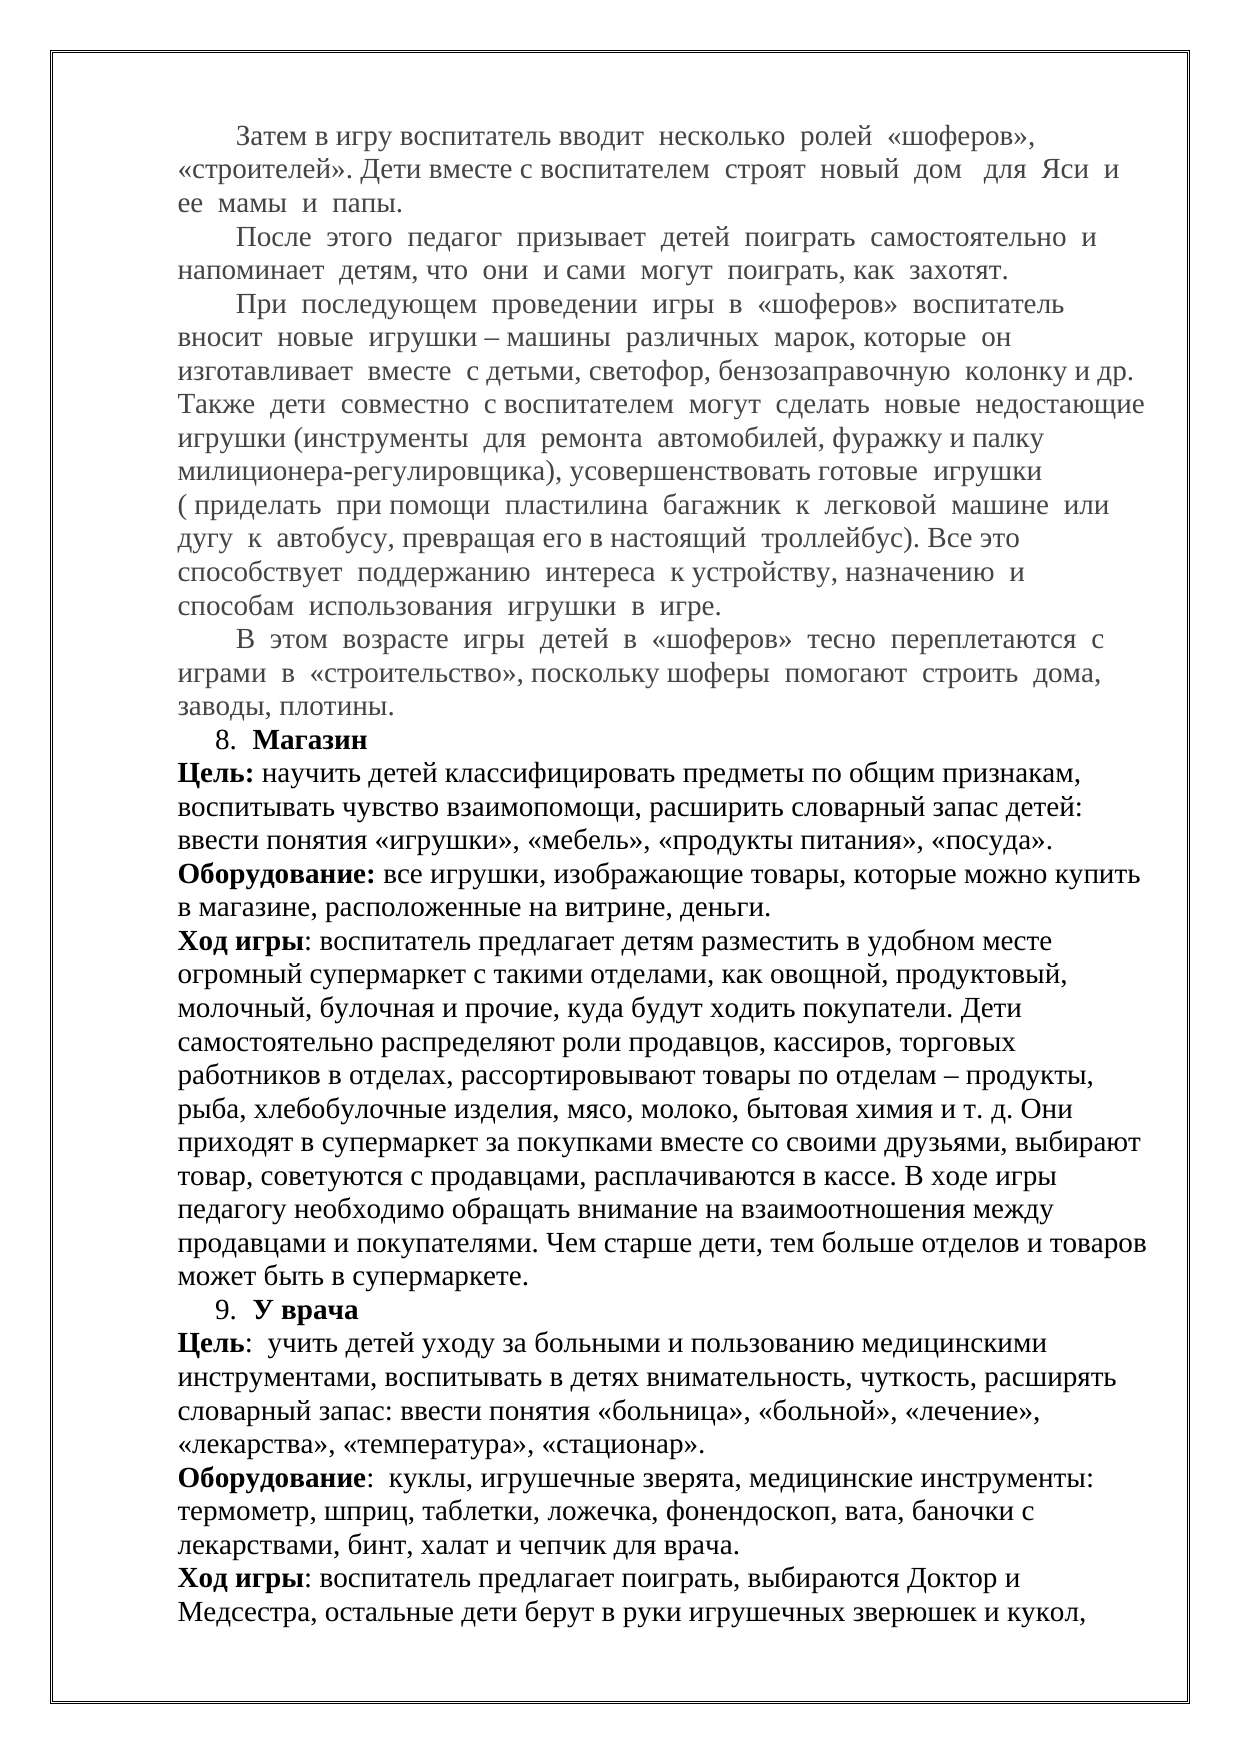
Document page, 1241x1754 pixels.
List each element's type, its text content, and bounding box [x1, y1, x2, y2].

text Цель: научить детей классифицировать предметы по общим признакам, воспитывать чувство взаимопомощи, расширить словарный запас детей: ввести понятия «игрушки», «мебель», «продукты питания», «посуда». [177, 755, 1152, 856]
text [177, 1560, 1152, 1627]
text Затем в игру воспитатель вводит несколько ролей «шоферов», «строителей». Дети вместе с воспитателем строят новый дом для Яси и ее мамы и папы. [177, 118, 1152, 219]
list У врача [215, 1292, 1152, 1326]
text Оборудование: все игрушки, изображающие товары, которые можно купить в магазине, расположенные на витрине, деньги. [177, 856, 1152, 923]
text Цель: учить детей уходу за больными и пользованию медицинскими инструментами, воспитывать в детях внимательность, чуткость, расширять словарный запас: ввести понятия «больница», «больной», «лечение», «лекарства», «температура», «стационар». [177, 1326, 1152, 1460]
list Магазин [215, 722, 1152, 755]
text Оборудование: куклы, игрушечные зверята, медицинские инструменты: термометр, шприц, таблетки, ложечка, фонендоскоп, вата, баночки с лекарствами, бинт, халат и чепчик для врача. [177, 1460, 1152, 1560]
text При последующем проведении игры в «шоферов» воспитатель вносит новые игрушки – машины различных марок, которые он изготавливает вместе с детьми, светофор, бензозаправочную колонку и др. Также дети совместно с воспитателем могут сделать новые недостающие игрушки (инструменты для ремонта автомобилей, фуражку и палку милиционера-регулировщика), усовершенствовать готовые игрушки ( приделать при помощи пластилина багажник к легковой машине или дугу к автобусу, превращая его в настоящий троллейбус). Все это способствует поддержанию интереса к устройству, назначению и способам использования игрушки в игре. [177, 286, 1152, 621]
text Ход игры: воспитатель предлагает детям разместить в удобном месте огромный супермаркет с такими отделами, как овощной, продуктовый, молочный, булочная и прочие, куда будут ходить покупатели. Дети самостоятельно распределяют роли продавцов, кассиров, торговых работников в отделах, рассортировывают товары по отделам – продукты, рыба, хлебобулочные изделия, мясо, молоко, бытовая химия и т. д. Они приходят в супермаркет за покупками вместе со своими друзьями, выбирают товар, советуются с продавцами, расплачиваются в кассе. В ходе игры педагогу необходимо обращать внимание на взаимоотношения между продавцами и покупателями. Чем старше дети, тем больше отделов и товаров может быть в супермаркете. [177, 923, 1152, 1292]
text В этом возрасте игры детей в «шоферов» тесно переплетаются с играми в «строительство», поскольку шоферы помогают строить дома, заводы, плотины. [177, 621, 1152, 722]
text После этого педагог призывает детей поиграть самостоятельно и напоминает детям, что они и сами могут поиграть, как захотят. [177, 219, 1152, 286]
